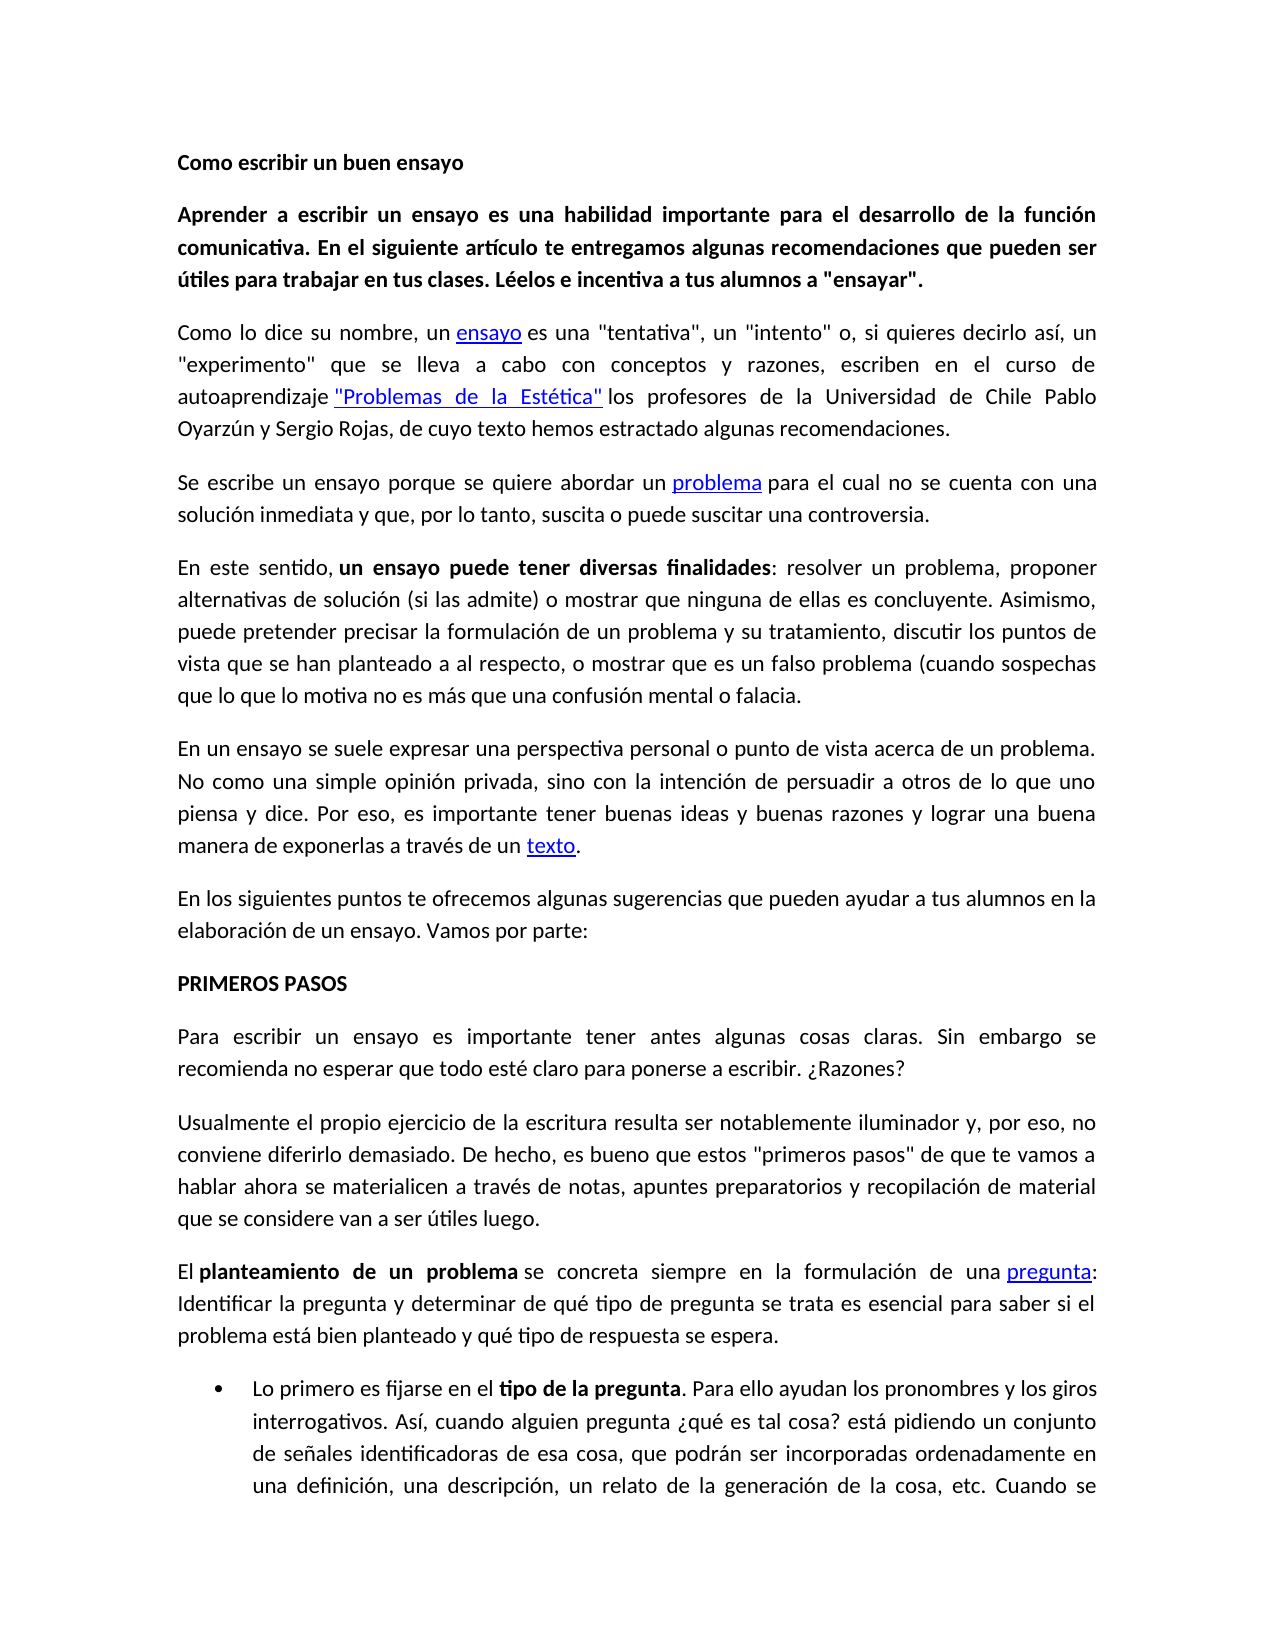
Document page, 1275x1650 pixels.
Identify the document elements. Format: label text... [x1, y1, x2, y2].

text El planteamiento de un problema se concreta siempre en la formulación de una pregunta: Identificar la pregunta y determinar de qué tipo de pregunta se trata es esencial para saber si el problema está bien planteado y qué tipo de respuesta se espera. [177, 1257, 1098, 1349]
text Se escribe un ensayo porque se quiere abordar un problema para el cual no se cuenta con una solución inmediata y que, por lo tanto, suscita o puede suscitar una controversia. [177, 468, 1098, 528]
text En los siguientes puntos te ofrecemos algunas sugerencias que pueden ayudar a tus alumnos en la elaboración de un ensayo. Vamos por parte: [177, 884, 1098, 944]
text Como lo dice su nombre, un ensayo es una "tentativa", un "intento" o, si quieres decirlo así, un "experimento" que se lleva a cabo con conceptos y razones, escriben en el curso de autoaprendizaje "Problemas de la Estética" los profesores de la Universidad de Chile Pablo Oyarzún y Sergio Rojas, de cuyo texto hemos estractado algunas recomendaciones. [177, 318, 1098, 443]
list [215, 1374, 1098, 1499]
text PRIMEROS PASOS [177, 969, 1098, 997]
text En un ensayo se suele expresar una perspectiva personal o punto de vista acerca de un problema. No como una simple opinión privada, sino con la intención de persuadir a otros de lo que uno piensa y dice. Por eso, es importante tener buenas ideas y buenas razones y lograr una buena manera de exponerlas a través de un texto. [177, 734, 1098, 859]
text Como escribir un buen ensayo [177, 148, 1098, 176]
text Usualmente el propio ejercicio de la escritura resulta ser notablemente iluminador y, por eso, no conviene diferirlo demasiado. De hecho, es bueno que estos "primeros pasos" de que te vamos a hablar ahora se materialicen a través de notas, apuntes preparatorios y recopilación de material que se considere van a ser útiles luego. [177, 1108, 1098, 1232]
text Para escribir un ensayo es importante tener antes algunas cosas claras. Sin embargo se recomienda no esperar que todo esté claro para ponerse a escribir. ¿Razones? [177, 1022, 1098, 1083]
text Aprender a escribir un ensayo es una habilidad importante para el desarrollo de la función comunicativa. En el siguiente artículo te entregamos algunas recomendaciones que pueden ser útiles para trabajar en tus clases. Léelos e incentiva a tus alumnos a "ensayar". [177, 201, 1098, 293]
text En este sentido, un ensayo puede tener diversas finalidades: resolver un problema, proponer alternativas de solución (si las admite) o mostrar que ninguna de ellas es concluyente. Asimismo, puede pretender precisar la formulación de un problema y su tratamiento, discutir los puntos de vista que se han planteado a al respecto, o mostrar que es un falso problema (cuando sospechas que lo que lo motiva no es más que una confusión mental o falacia. [177, 553, 1098, 709]
